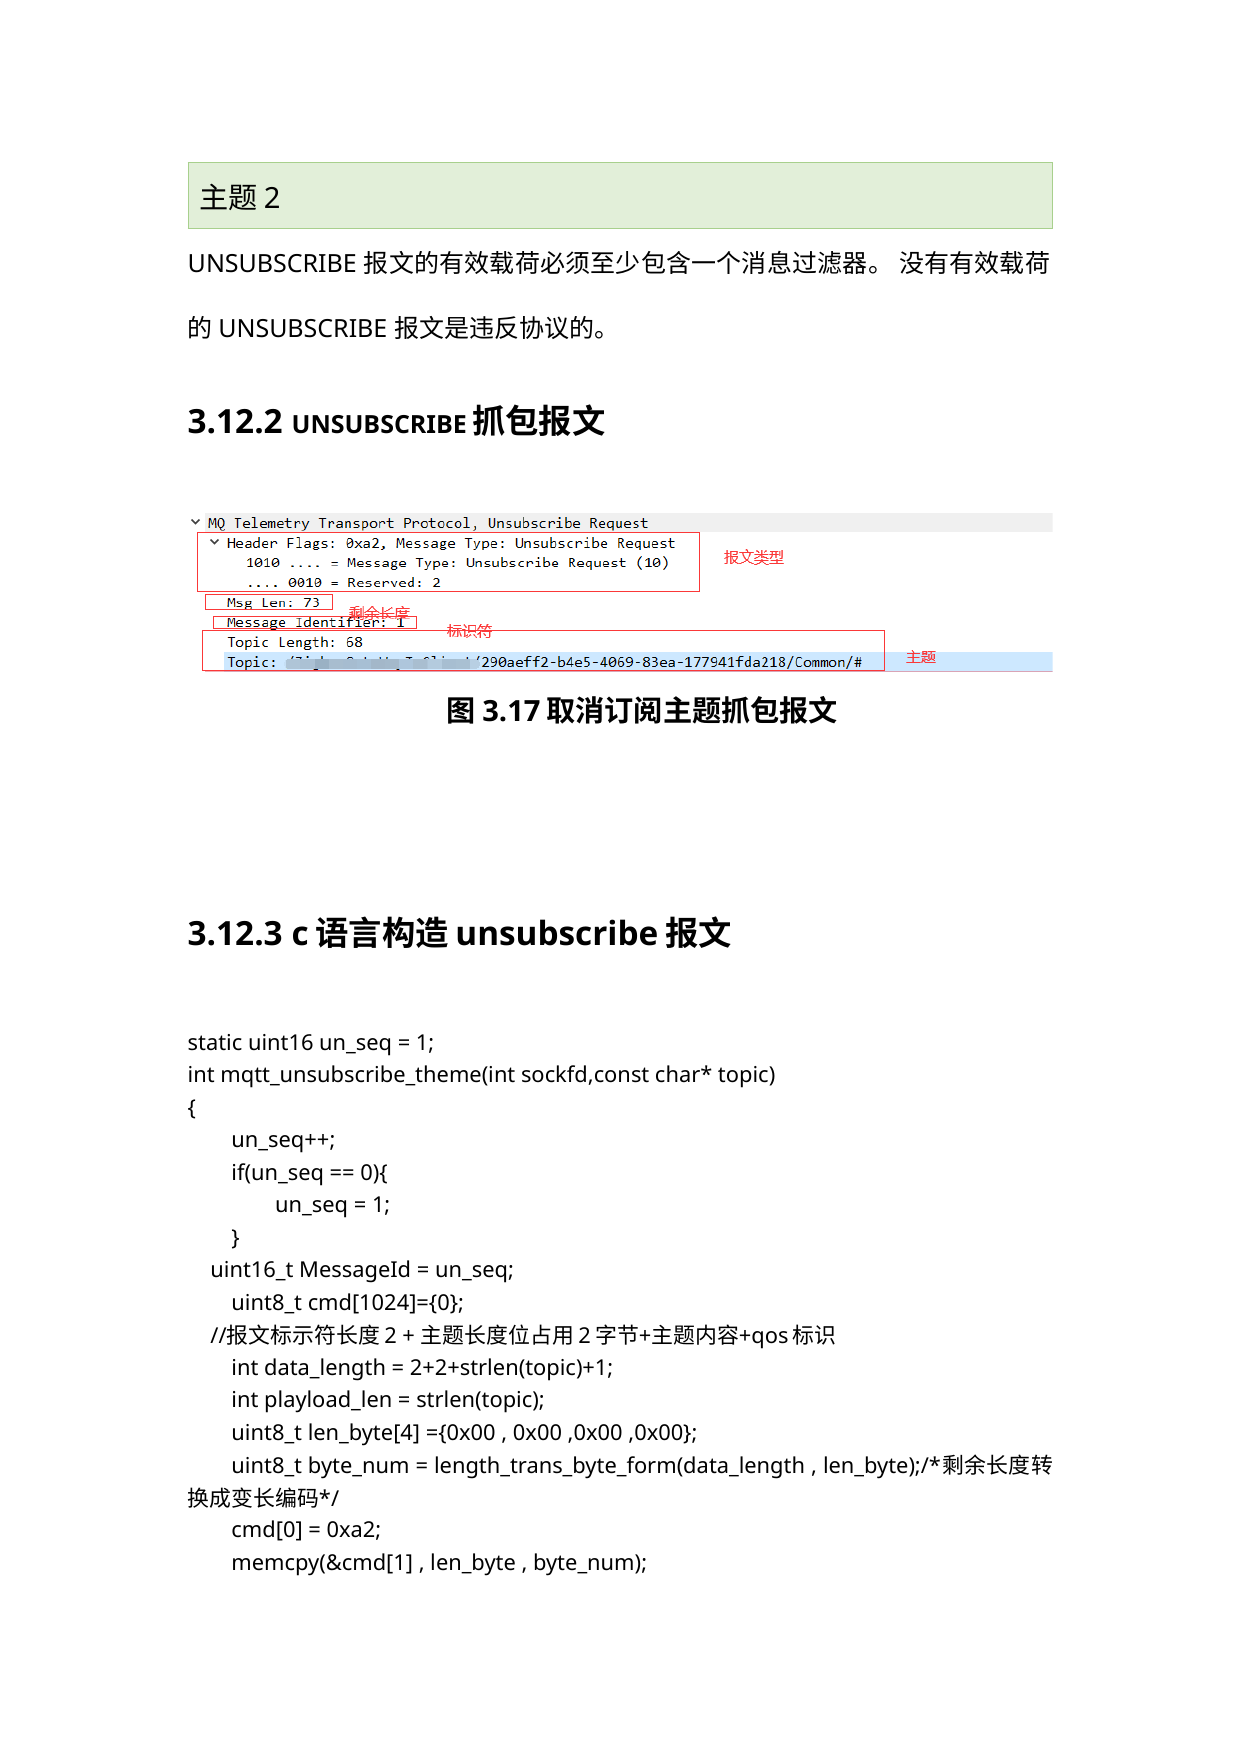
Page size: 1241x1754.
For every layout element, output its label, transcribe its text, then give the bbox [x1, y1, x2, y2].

text uint16_t MessageId = un_seq; [187, 1253, 1053, 1286]
text { [187, 1091, 1053, 1123]
subtitle 3.12.2 UNSUBSCRIBE抓包报文 [187, 386, 1053, 451]
text if(un_seq == 0){ [187, 1156, 1053, 1188]
text un_seq++; [187, 1123, 1053, 1156]
text uint8_t len_byte[4] ={0x00 , 0x00 ,0x00 ,0x00}; [187, 1416, 1053, 1448]
text cmd[0] = 0xa2; [187, 1513, 1053, 1546]
text 图 3.17取消订阅主题抓包报文 [187, 676, 1053, 741]
text int data_length = 2+2+strlen(topic)+1; [187, 1351, 1053, 1383]
text uint8_t byte_num = length_trans_byte_form(data_length , len_byte);/*剩余长度转换成变长编码*/ [187, 1448, 1053, 1513]
text } [187, 1221, 1053, 1253]
text UNSUBSCRIBE 报文的有效载荷必须至少包含一个消息过滤器。 没有有效载荷的 UNSUBSCRIBE 报文是违反协议的。 [187, 229, 1053, 359]
table_cell 主题2 [189, 163, 1052, 228]
text un_seq = 1; [187, 1188, 1053, 1221]
text int playload_len = strlen(topic); [187, 1383, 1053, 1416]
text memcpy(&cmd[1] , len_byte , byte_num); [187, 1546, 1053, 1578]
text int mqtt_unsubscribe_theme(int sockfd,const char* topic) [187, 1058, 1053, 1091]
picture [187, 513, 1053, 672]
text uint8_t cmd[1024]={0}; [187, 1286, 1053, 1318]
subtitle 3.12.3 c语言构造unsubscribe报文 [187, 898, 1053, 963]
text static uint16 un_seq = 1; [187, 1026, 1053, 1058]
text //报文标示符长度2 + 主题长度位占用2字节+主题内容+qos标识 [187, 1318, 1053, 1351]
